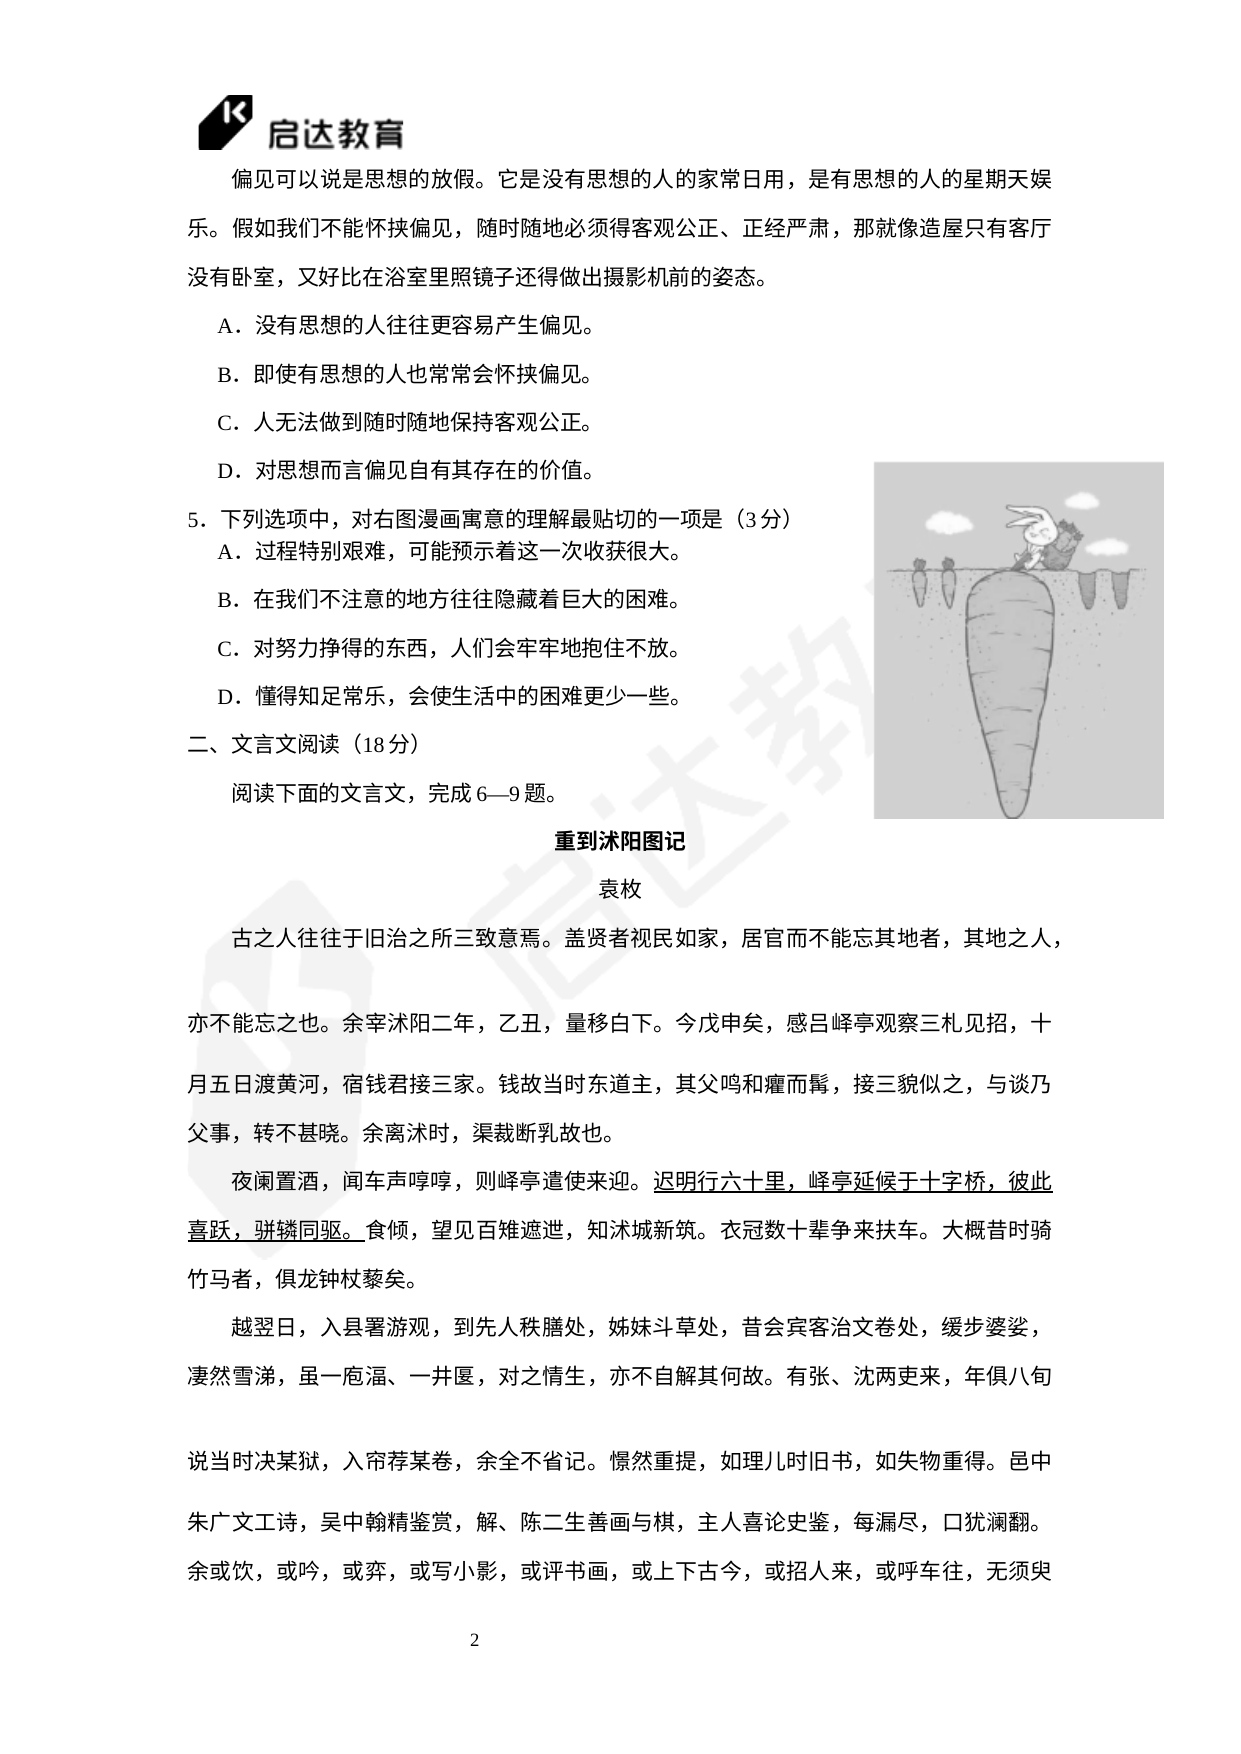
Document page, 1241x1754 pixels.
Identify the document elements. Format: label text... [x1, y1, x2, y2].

text B．即使有思想的人也常常会怀挟偏见。 [217, 356, 1053, 389]
text A．过程特别艰难，可能预示着这一次收获很大。 [217, 534, 873, 566]
picture [873, 461, 1164, 819]
text 夜阑置酒，闻车声啍啍，则峄亭遣使来迎。迟明行六十里，峄亭延候于十字桥，彼此喜跃，骈辚同驱。食倾，望见百雉遮迣，知沭城新筑。衣冠数十辈争来扶车。大概昔时骑竹马者，俱龙钟杖藜矣。 [187, 1164, 1053, 1294]
text 二、文言文阅读（18分） [187, 727, 873, 759]
text C．对努力挣得的东西，人们会牢牢地抱住不放。 [217, 630, 873, 663]
text C．人无法做到随时随地保持客观公正。 [217, 404, 1053, 437]
text D．懂得知足常乐，会使生活中的困难更少一些。 [217, 679, 873, 711]
text 古之人往往于旧治之所三致意焉。盖贤者视民如家，居官而不能忘其地者，其地之人，亦不能忘之也。余宰沭阳二年，乙丑，量移白下。今戊申矣，感吕峄亭观察三札见招，十月五日渡黄河，宿钱君接三家。钱故当时东道主，其父鸣和癯而髯，接三貌似之，与谈乃父事，转不甚晓。余离沭时，渠裁断乳故也。 [187, 920, 1053, 1148]
text 偏见可以说是思想的放假。它是没有思想的人的家常日用，是有思想的人的星期天娱乐。假如我们不能怀挟偏见，随时随地必须得客观公正、正经严肃，那就像造屋只有客厅，没有卧室，又好比在浴室里照镜子还得做出摄影机前的姿态。 [187, 162, 1053, 292]
text B．在我们不注意的地方往往隐藏着巨大的困难。 [217, 582, 873, 614]
text 重到沭阳图记 [187, 824, 1053, 856]
text A．没有思想的人往往更容易产生偏见。 [217, 308, 1053, 340]
text 5．下列选项中，对右图漫画寓意的理解最贴切的一项是（3分） [187, 501, 873, 534]
picture [198, 95, 404, 150]
text 袁枚 [187, 872, 1053, 904]
text D．对思想而言偏见自有其存在的价值。 [217, 453, 1053, 485]
text 阅读下面的文言文，完成6—9题。 [187, 775, 873, 808]
